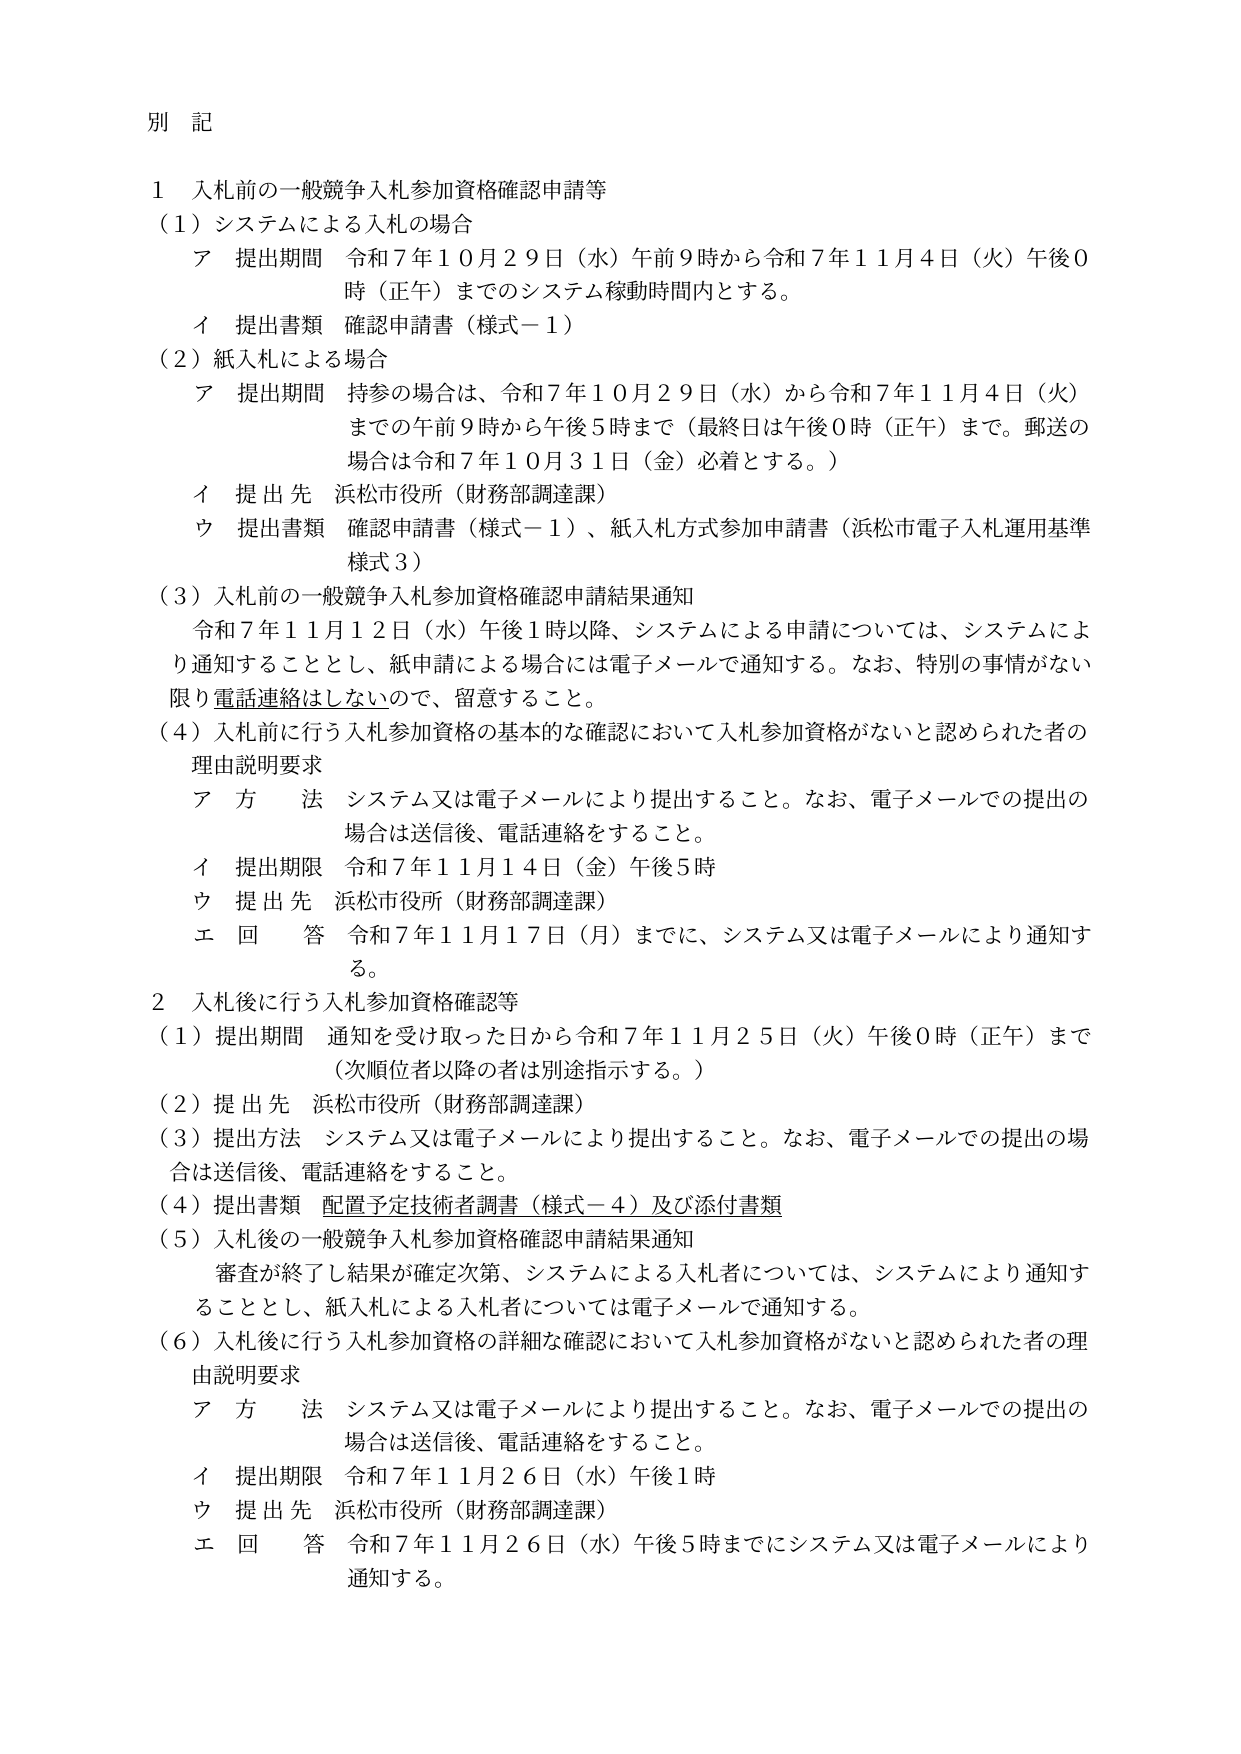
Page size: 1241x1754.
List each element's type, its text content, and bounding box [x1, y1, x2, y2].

text ア 方 法 システム又は電子メールにより提出すること。なお、電子メールでの提出の場合は送信後、電話連絡をすること。 [191, 1391, 1092, 1458]
text （４）提出書類 配置予定技術者調書（様式－４）及び添付書類 [148, 1187, 1092, 1221]
text （１）システムによる入札の場合 [148, 206, 1092, 239]
text （６）入札後に行う入札参加資格の詳細な確認において入札参加資格がないと認められた者の理由説明要求 [148, 1323, 1092, 1391]
text ア 方 法 システム又は電子メールにより提出すること。なお、電子メールでの提出の場合は送信後、電話連絡をすること。 [191, 781, 1092, 849]
text イ 提出期限 令和７年１１月２６日（水）午後１時 [148, 1458, 1092, 1492]
text １ 入札前の一般競争入札参加資格確認申請等 [148, 172, 1092, 206]
text （３）入札前の一般競争入札参加資格確認申請結果通知 [148, 578, 1092, 612]
text （１）提出期間 通知を受け取った日から令和７年１１月２５日（火）午後０時（正午）まで（次順位者以降の者は別途指示する。） [148, 1018, 1092, 1086]
text イ 提 出 先 浜松市役所（財務部調達課） [148, 477, 1092, 510]
text （２）紙入札による場合 [148, 341, 1092, 375]
text ２ 入札後に行う入札参加資格確認等 [148, 984, 1092, 1018]
text （２）提 出 先 浜松市役所（財務部調達課） [148, 1086, 1092, 1120]
text イ 提出期限 令和７年１１月１４日（金）午後５時 [148, 849, 1092, 883]
text エ 回 答 令和７年１１月２６日（水）午後５時までにシステム又は電子メールにより通知する。 [194, 1526, 1092, 1594]
text エ 回 答 令和７年１１月１７日（月）までに、システム又は電子メールにより通知する。 [194, 917, 1092, 984]
text ア 提出期間 令和７年１０月２９日（水）午前９時から令和７年１１月４日（火）午後０時（正午）までのシステム稼動時間内とする。 [191, 239, 1092, 307]
text ウ 提 出 先 浜松市役所（財務部調達課） [148, 883, 1092, 917]
text （３）提出方法 システム又は電子メールにより提出すること。なお、電子メールでの提出の場合は送信後、電話連絡をすること。 [148, 1120, 1092, 1187]
text ウ 提出書類 確認申請書（様式－１）、紙入札方式参加申請書（浜松市電子入札運用基準 様式３） [194, 510, 1092, 578]
text 令和７年１１月１２日（水）午後１時以降、システムによる申請については、システムにより通知することとし、紙申請による場合には電子メールで通知する。なお、特別の事情がない限り電話連絡はしないので、留意すること。 [148, 612, 1092, 713]
text （５）入札後の一般競争入札参加資格確認申請結果通知 [148, 1221, 1092, 1255]
text 別 記 [148, 104, 1092, 138]
text 審査が終了し結果が確定次第、システムによる入札者については、システムにより通知することとし、紙入札による入札者については電子メールで通知する。 [194, 1255, 1092, 1323]
text イ 提出書類 確認申請書（様式－１） [191, 307, 1092, 341]
text ウ 提 出 先 浜松市役所（財務部調達課） [148, 1492, 1092, 1526]
text （４）入札前に行う入札参加資格の基本的な確認において入札参加資格がないと認められた者の理由説明要求 [148, 713, 1092, 781]
text ア 提出期間 持参の場合は、令和７年１０月２９日（水）から令和７年１１月４日（火）までの午前９時から午後５時まで（最終日は午後０時（正午）まで。郵送の場合は令和７年１０月３１日（金）必着とする。） [194, 375, 1092, 477]
